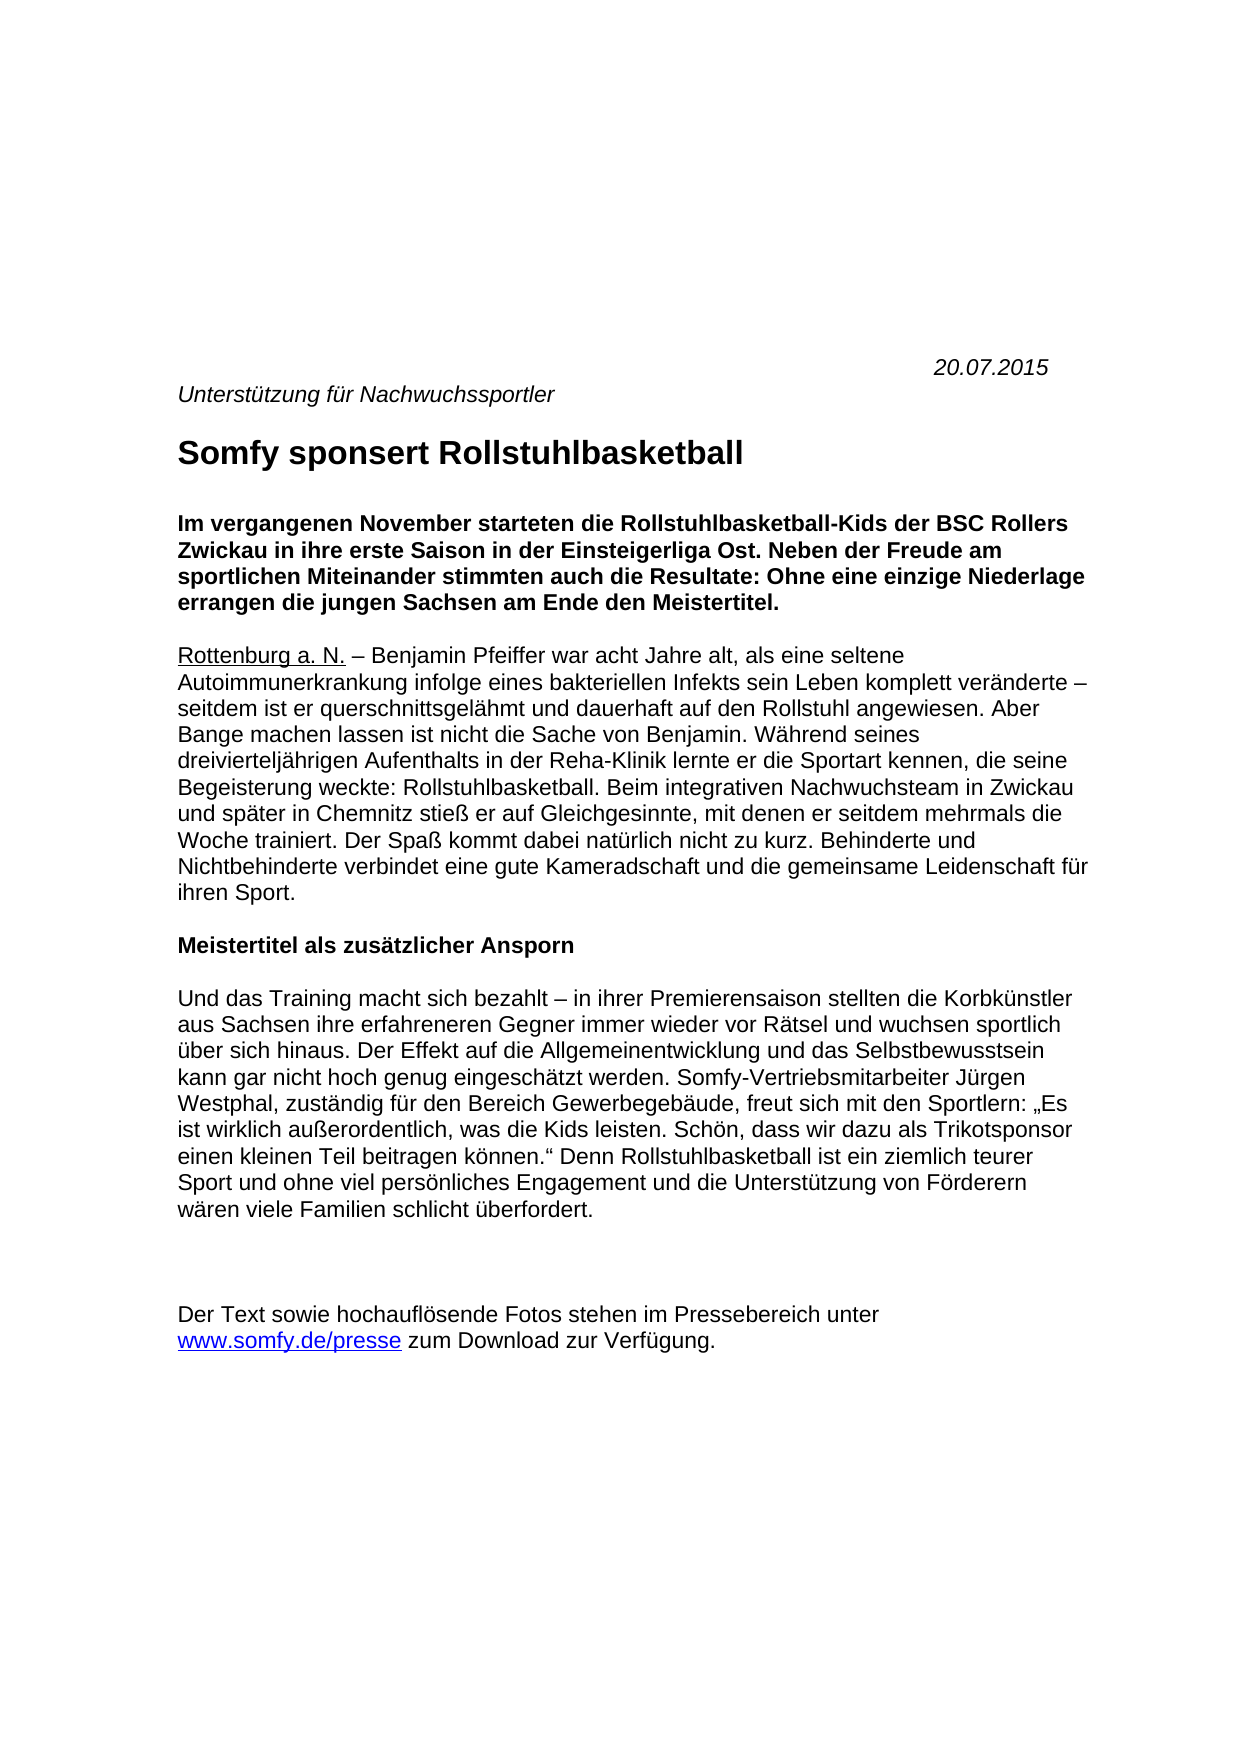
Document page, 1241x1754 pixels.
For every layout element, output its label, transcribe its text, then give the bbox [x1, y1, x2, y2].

text Rottenburg a. N. – Benjamin Pfeiffer war acht Jahre alt, als eine seltene Autoimmunerkrankung infolge eines bakteriellen Infekts sein Leben komplett veränderte – seitdem ist er querschnittsgelähmt und dauerhaft auf den Rollstuhl angewiesen. Aber Bange machen lassen ist nicht die Sache von Benjamin. Während seines dreivierteljährigen Aufenthalts in der Reha-Klinik lernte er die Sportart kennen, die seine Begeisterung weckte: Rollstuhlbasketball. Beim integrativen Nachwuchsteam in Zwickau und später in Chemnitz stieß er auf Gleichgesinnte, mit denen er seitdem mehrmals die Woche trainiert. Der Spaß kommt dabei natürlich nicht zu kurz. Behinderte und Nichtbehinderte verbindet eine gute Kameradschaft und die gemeinsame Leidenschaft für ihren Sport. [177, 642, 1093, 906]
text Unterstützung für Nachwuchssportler [177, 381, 1093, 407]
text Meistertitel als zusätzlicher Ansporn [177, 932, 1093, 958]
text Und das Training macht sich bezahlt – in ihrer Premierensaison stellten die Korbkünstler aus Sachsen ihre erfahreneren Gegner immer wieder vor Rätsel und wuchsen sportlich über sich hinaus. Der Effekt auf die Allgemeinentwicklung und das Selbstbewusstsein kann gar nicht hoch genug eingeschätzt werden. Somfy-Vertriebsmitarbeiter Jürgen Westphal, zuständig für den Bereich Gewerbegebäude, freut sich mit den Sportlern: „Es ist wirklich außerordentlich, was die Kids leisten. Schön, dass wir dazu als Trikotsponsor einen kleinen Teil beitragen können.“ Denn Rollstuhlbasketball ist ein ziemlich teurer Sport und ohne viel persönliches Engagement und die Unterstützung von Förderern wären viele Familien schlicht überfordert. [177, 985, 1093, 1222]
text 20.07.2015 [177, 354, 1048, 381]
text Somfy sponsert Rollstuhlbasketball [177, 433, 1093, 472]
text Im vergangenen November starteten die Rollstuhlbasketball-Kids der BSC Rollers Zwickau in ihre erste Saison in der Einsteigerliga Ost. Neben der Freude am sportlichen Miteinander stimmten auch die Resultate: Ohne eine einzige Niederlage errangen die jungen Sachsen am Ende den Meistertitel. [177, 510, 1093, 616]
text Der Text sowie hochauflösende Fotos stehen im Pressebereich unter www.somfy.de/presse zum Download zur Verfügung. [177, 1301, 1093, 1354]
